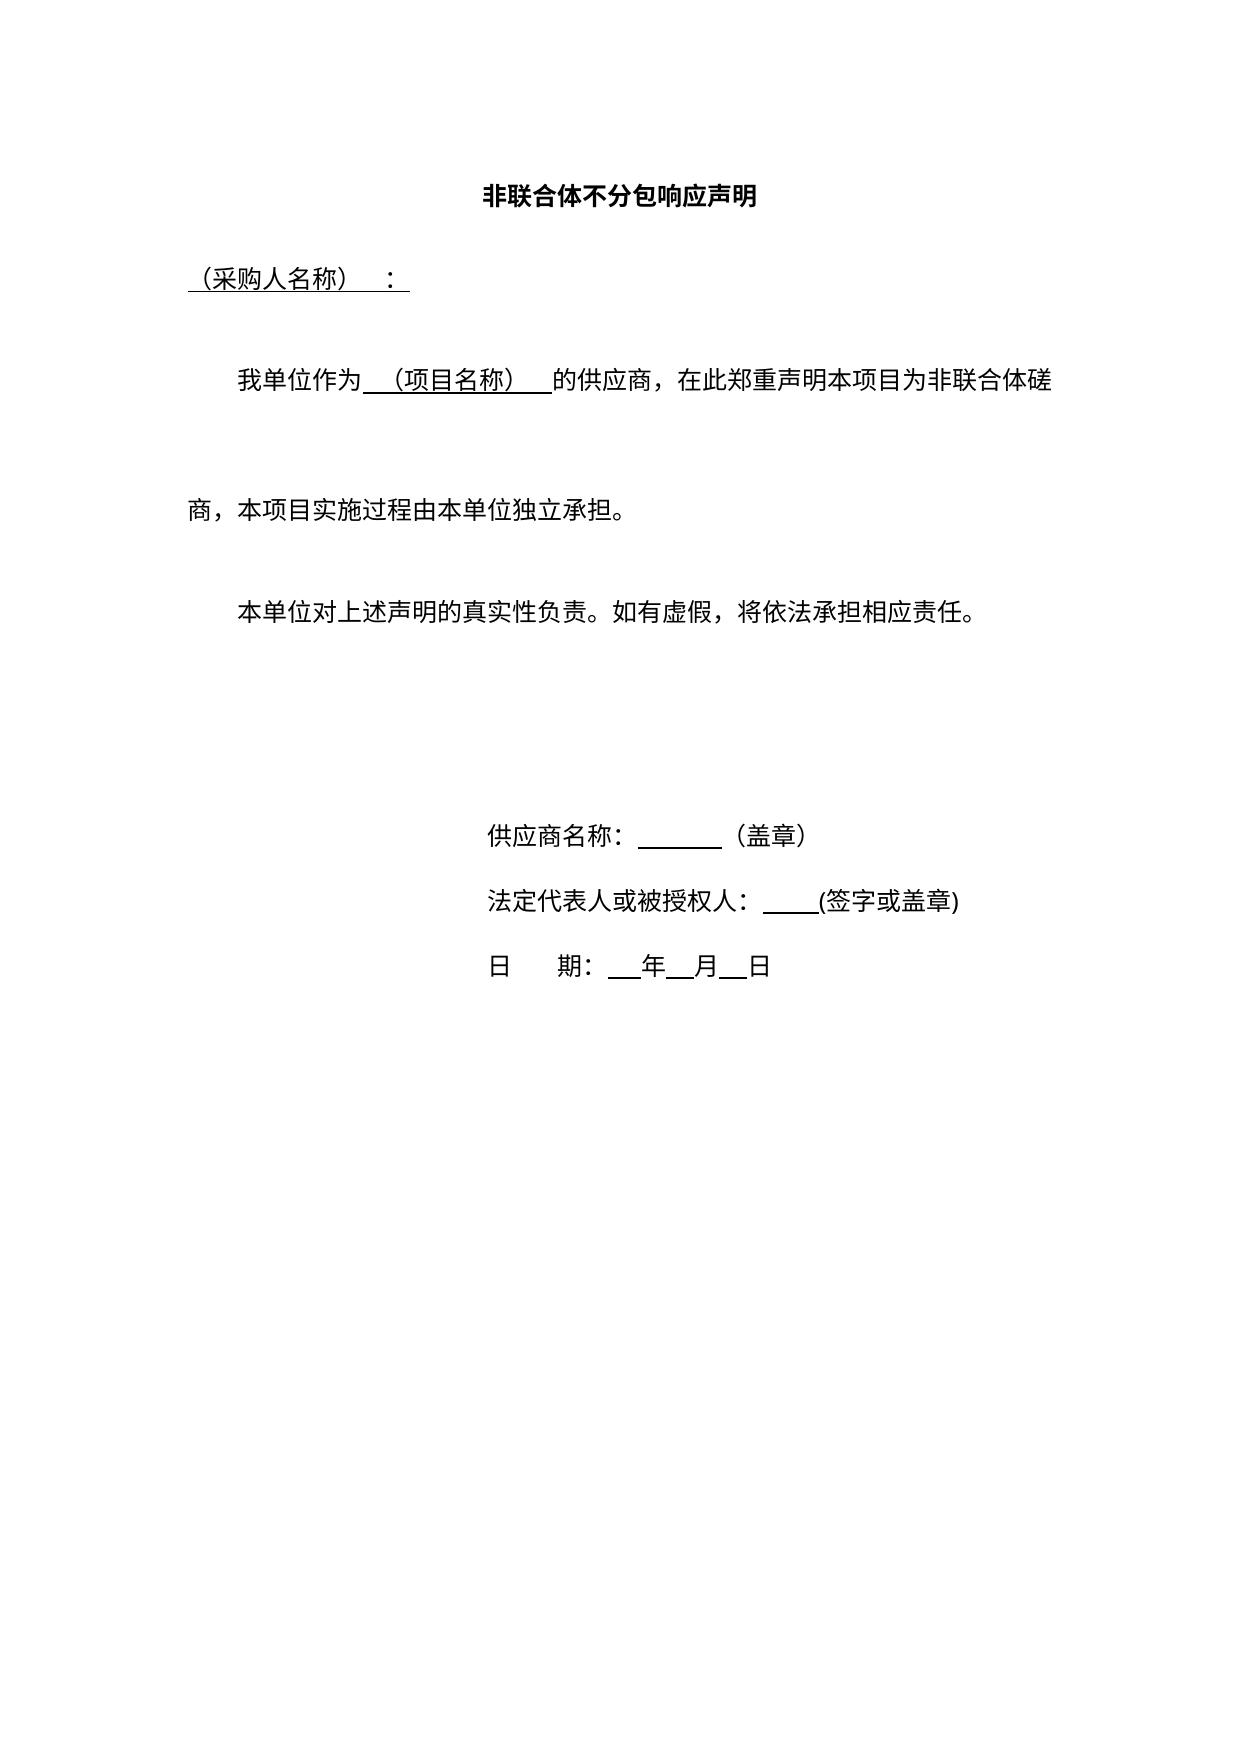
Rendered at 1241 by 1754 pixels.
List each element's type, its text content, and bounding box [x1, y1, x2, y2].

text 供应商名称： （盖章） [187, 802, 1053, 867]
text 我单位作为 （项目名称） 的供应商，在此郑重声明本项目为非联合体磋商，本项目实施过程由本单位独立承担。 [187, 346, 1053, 541]
text （采购人名称） ： [187, 245, 1073, 310]
text 日 期： 年 月 日 [187, 932, 1053, 997]
text 本单位对上述声明的真实性负责。如有虚假，将依法承担相应责任。 [187, 578, 1053, 643]
text 法定代表人或被授权人： (签字或盖章) [187, 867, 1053, 932]
text 非联合体不分包响应声明 [187, 162, 1053, 227]
